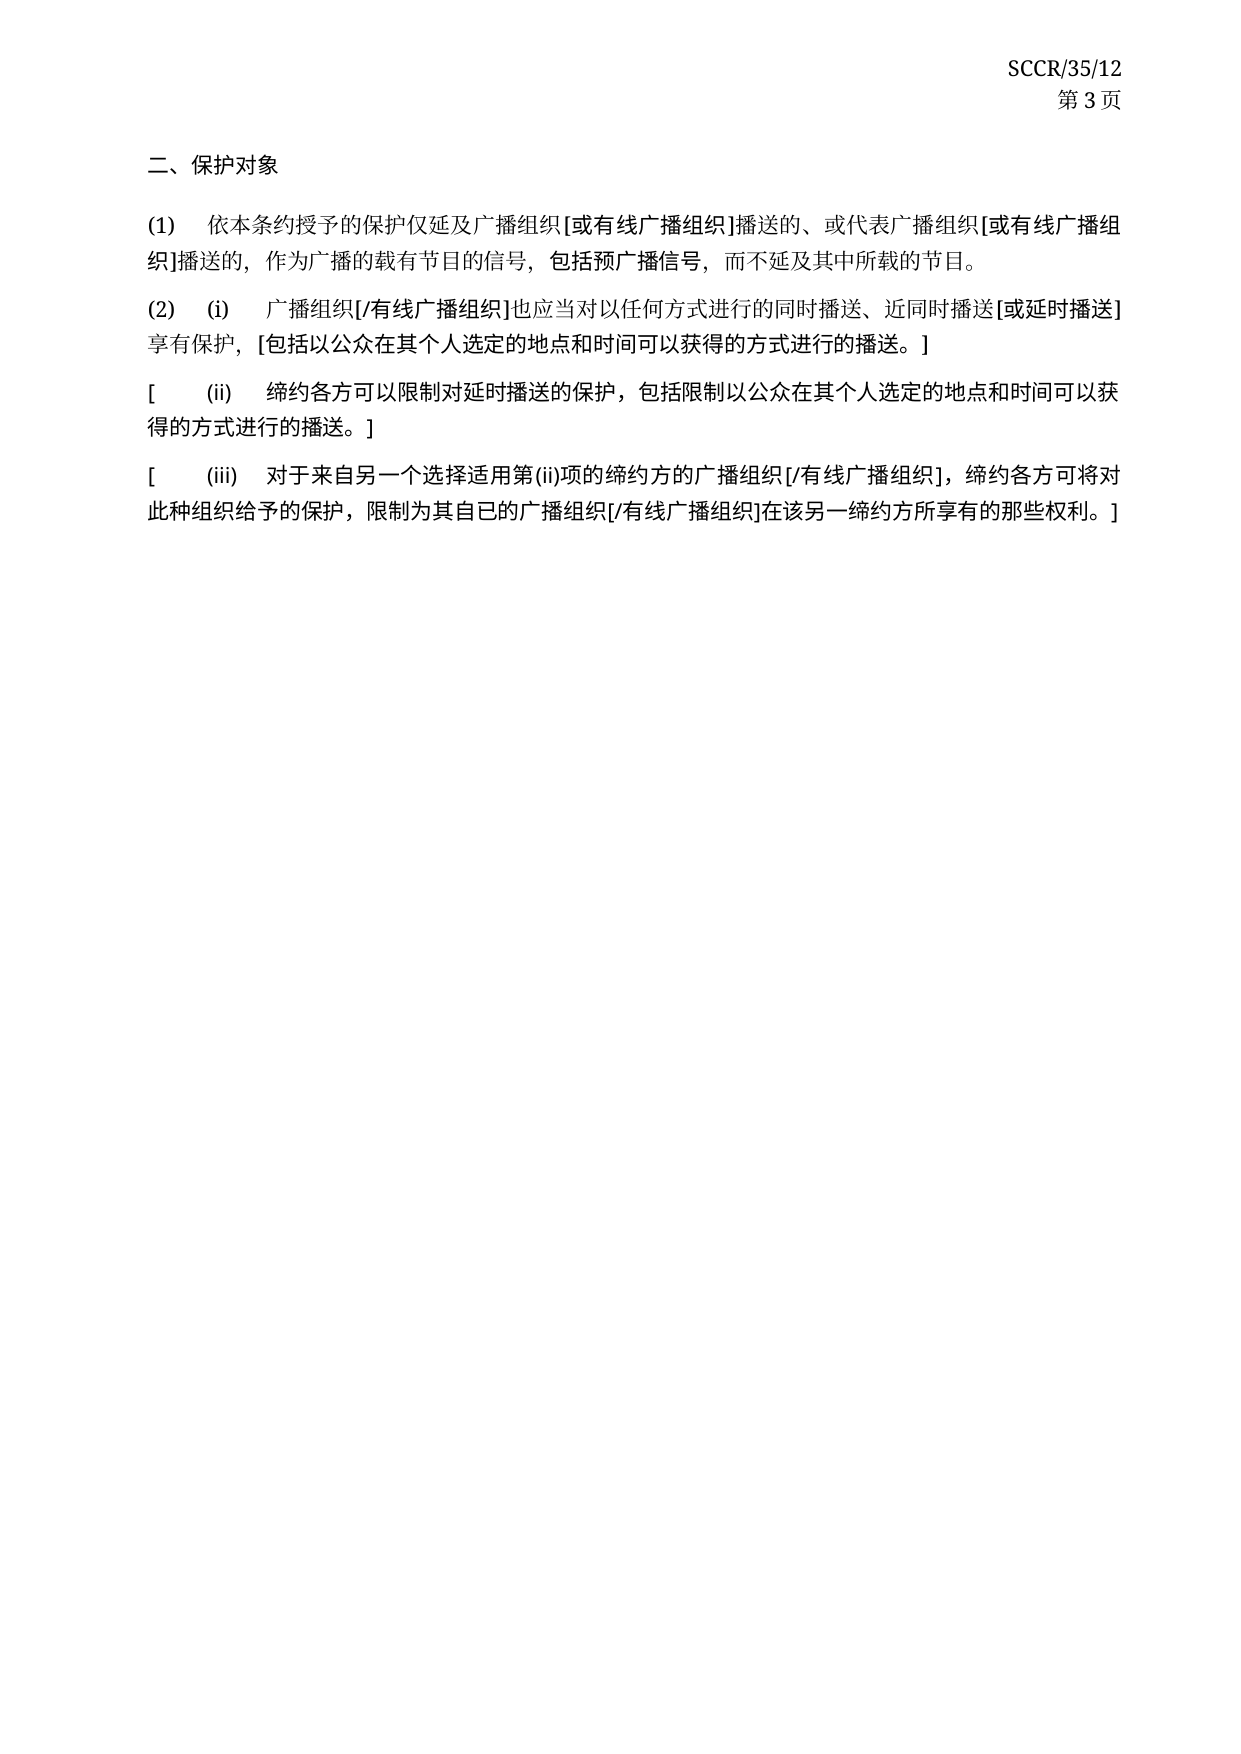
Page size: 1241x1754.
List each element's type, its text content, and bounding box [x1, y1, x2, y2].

list (i) 广播组织[/有线广播组织]也应当对以任何方式进行的同时播送、近同时播送[或延时播送]享有保护，[包括以公众在其个人选定的地点和时间可以获得的方式进行的播送。] [148, 288, 1122, 359]
text [ (ii) 缔约各方可以限制对延时播送的保护，包括限制以公众在其个人选定的地点和时间可以获得的方式进行的播送。] [148, 371, 1122, 442]
text [ (iii) 对于来自另一个选择适用第(ii)项的缔约方的广播组织[/有线广播组织]，缔约各方可将对此种组织给予的保护，限制为其自已的广播组织[/有线广播组织]在该另一缔约方所享有的那些权‍利。] [148, 455, 1122, 526]
subtitle 二、保护对象 [148, 144, 1122, 180]
list 依本条约授予的保护仅延及广播组织[或有线广播组织]播送的、或代表广播组织[或有线广播组织]播送的，作为广播的载有节目的信号，包括预广播信号，而不延及其中所载的节目。 [148, 205, 1122, 276]
